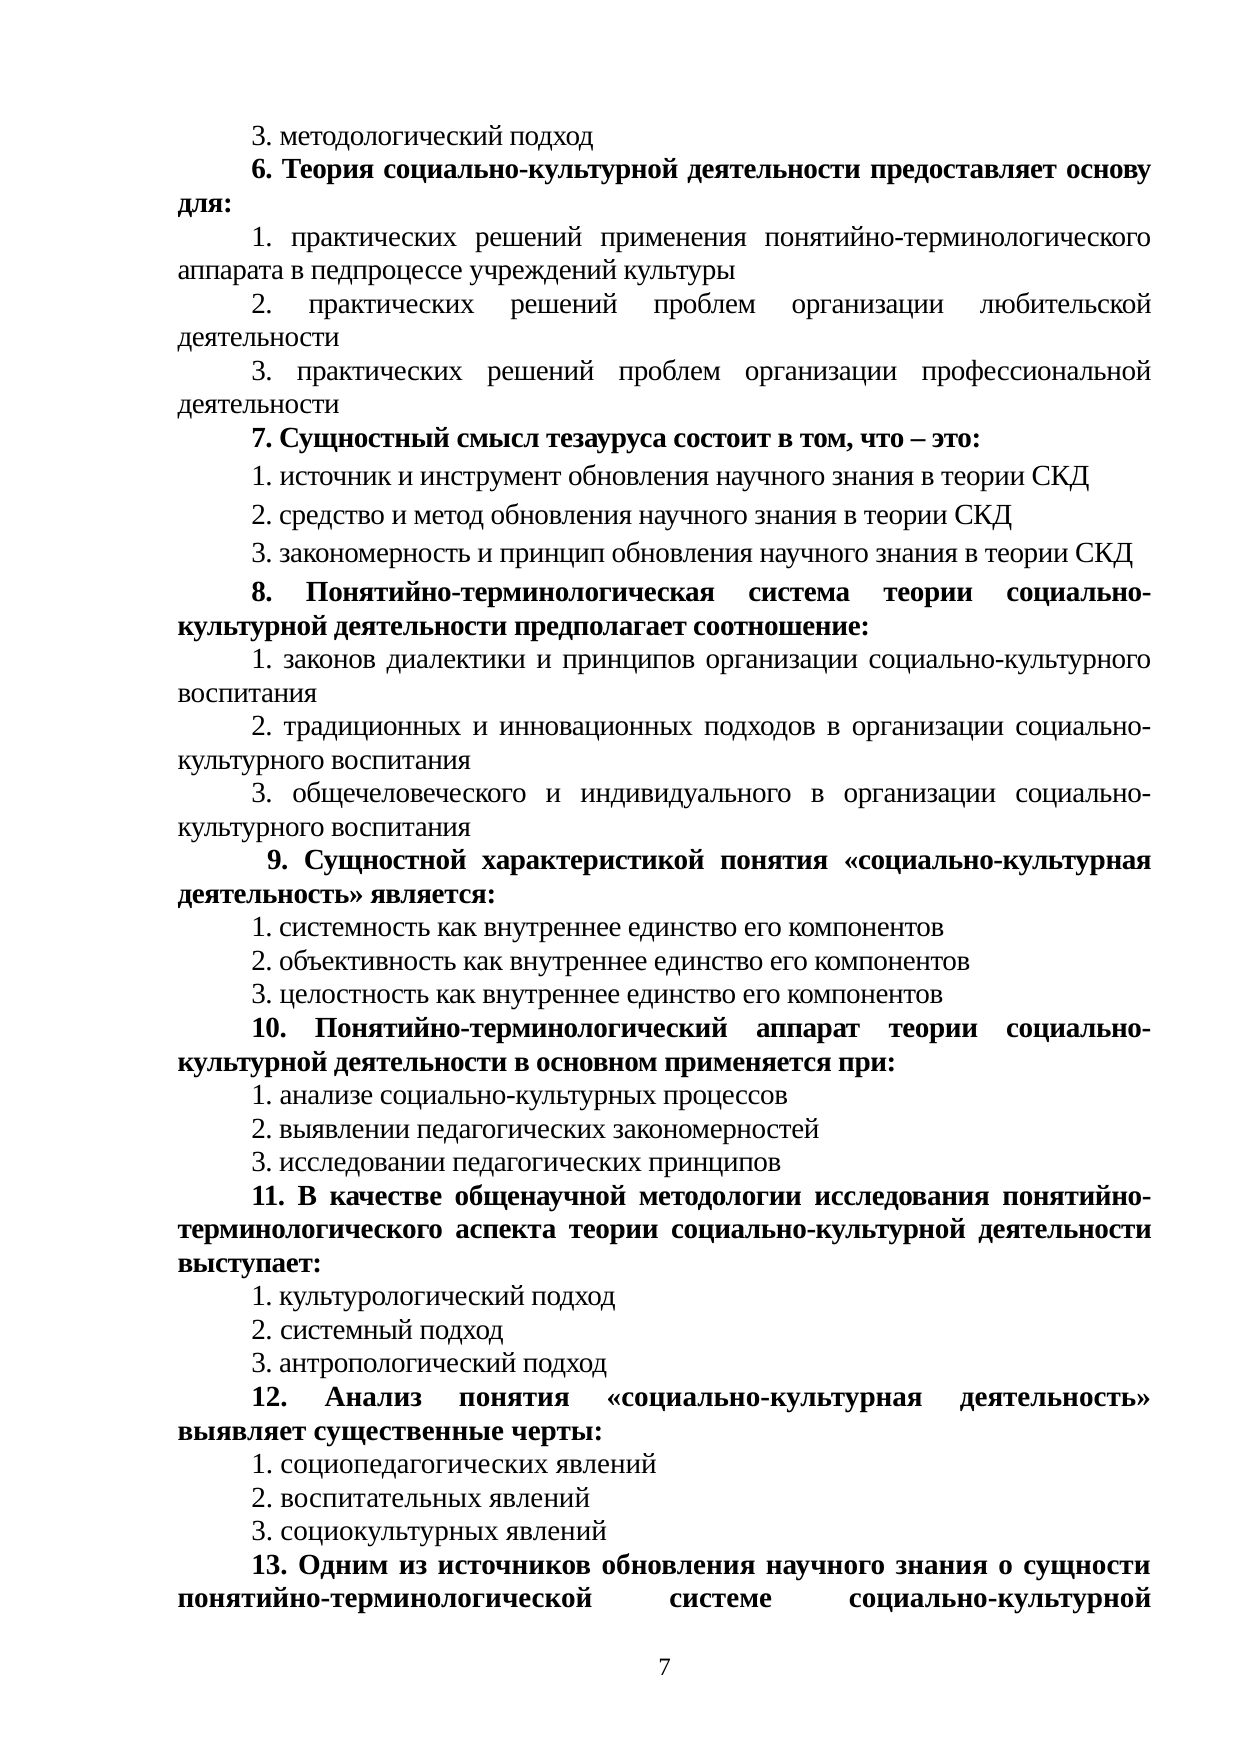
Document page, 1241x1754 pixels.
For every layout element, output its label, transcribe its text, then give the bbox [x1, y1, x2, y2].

text 2. системный подход [177, 1312, 1152, 1346]
text 12. Анализ понятия «социально-культурная деятельность» выявляет существенные черты: [177, 1379, 1152, 1446]
text 1. законов диалектики и принципов организации социально-культурного воспитания [177, 641, 1152, 708]
text 11. В качестве общенаучной методологии исследования понятийно-терминологического аспекта теории социально-культурной деятельности выступает: [177, 1178, 1152, 1278]
text 9. Сущностной характеристикой понятия «социально-культурная деятельность» является: [177, 842, 1152, 909]
text 3. общечеловеческого и индивидуального в организации социально-культурного воспитания [177, 775, 1152, 842]
text 10. Понятийно-терминологический аппарат теории социально-культурной деятельности в основном применяется при: [177, 1010, 1152, 1077]
text 1. социопедагогических явлений [177, 1446, 1152, 1480]
text 3. целостность как внутреннее единство его компонентов [177, 977, 1152, 1010]
text 2. воспитательных явлений [177, 1480, 1152, 1513]
text 3. антропологический подход [177, 1346, 1152, 1379]
text 1. системность как внутреннее единство его компонентов [177, 909, 1152, 943]
text 3. практических решений проблем организации профессиональной деятельности [177, 353, 1152, 420]
text 3. закономерность и принцип обновления научного знания в теории СКД [177, 536, 1152, 569]
text 1. практических решений применения понятийно-терминологического аппарата в педпроцессе учреждений культуры [177, 219, 1152, 286]
text 2. выявлении педагогических закономерностей [177, 1111, 1152, 1144]
text 3. социокультурных явлений [177, 1513, 1152, 1547]
text 6. Теория социально-культурной деятельности предоставляет основу для: [177, 152, 1152, 219]
text 2. традиционных и инновационных подходов в организации социально-культурного воспитания [177, 708, 1152, 775]
text 2. практических решений проблем организации любительской деятельности [177, 286, 1152, 353]
text 2. средство и метод обновления научного знания в теории СКД [177, 497, 1152, 531]
text 3. методологический подход [177, 118, 1152, 152]
text 8. Понятийно-терминологическая система теории социально-культурной деятельности предполагает соотношение: [177, 574, 1152, 641]
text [177, 1547, 1152, 1614]
text 2. объективность как внутреннее единство его компонентов [177, 943, 1152, 977]
text 1. источник и инструмент обновления научного знания в теории СКД [177, 458, 1152, 492]
text 1. культурологический подход [177, 1278, 1152, 1312]
text 7. Сущностный смысл тезауруса состоит в том, что – это: [177, 420, 1152, 453]
text 3. исследовании педагогических принципов [177, 1144, 1152, 1178]
text 1. анализе социально-культурных процессов [177, 1077, 1152, 1111]
